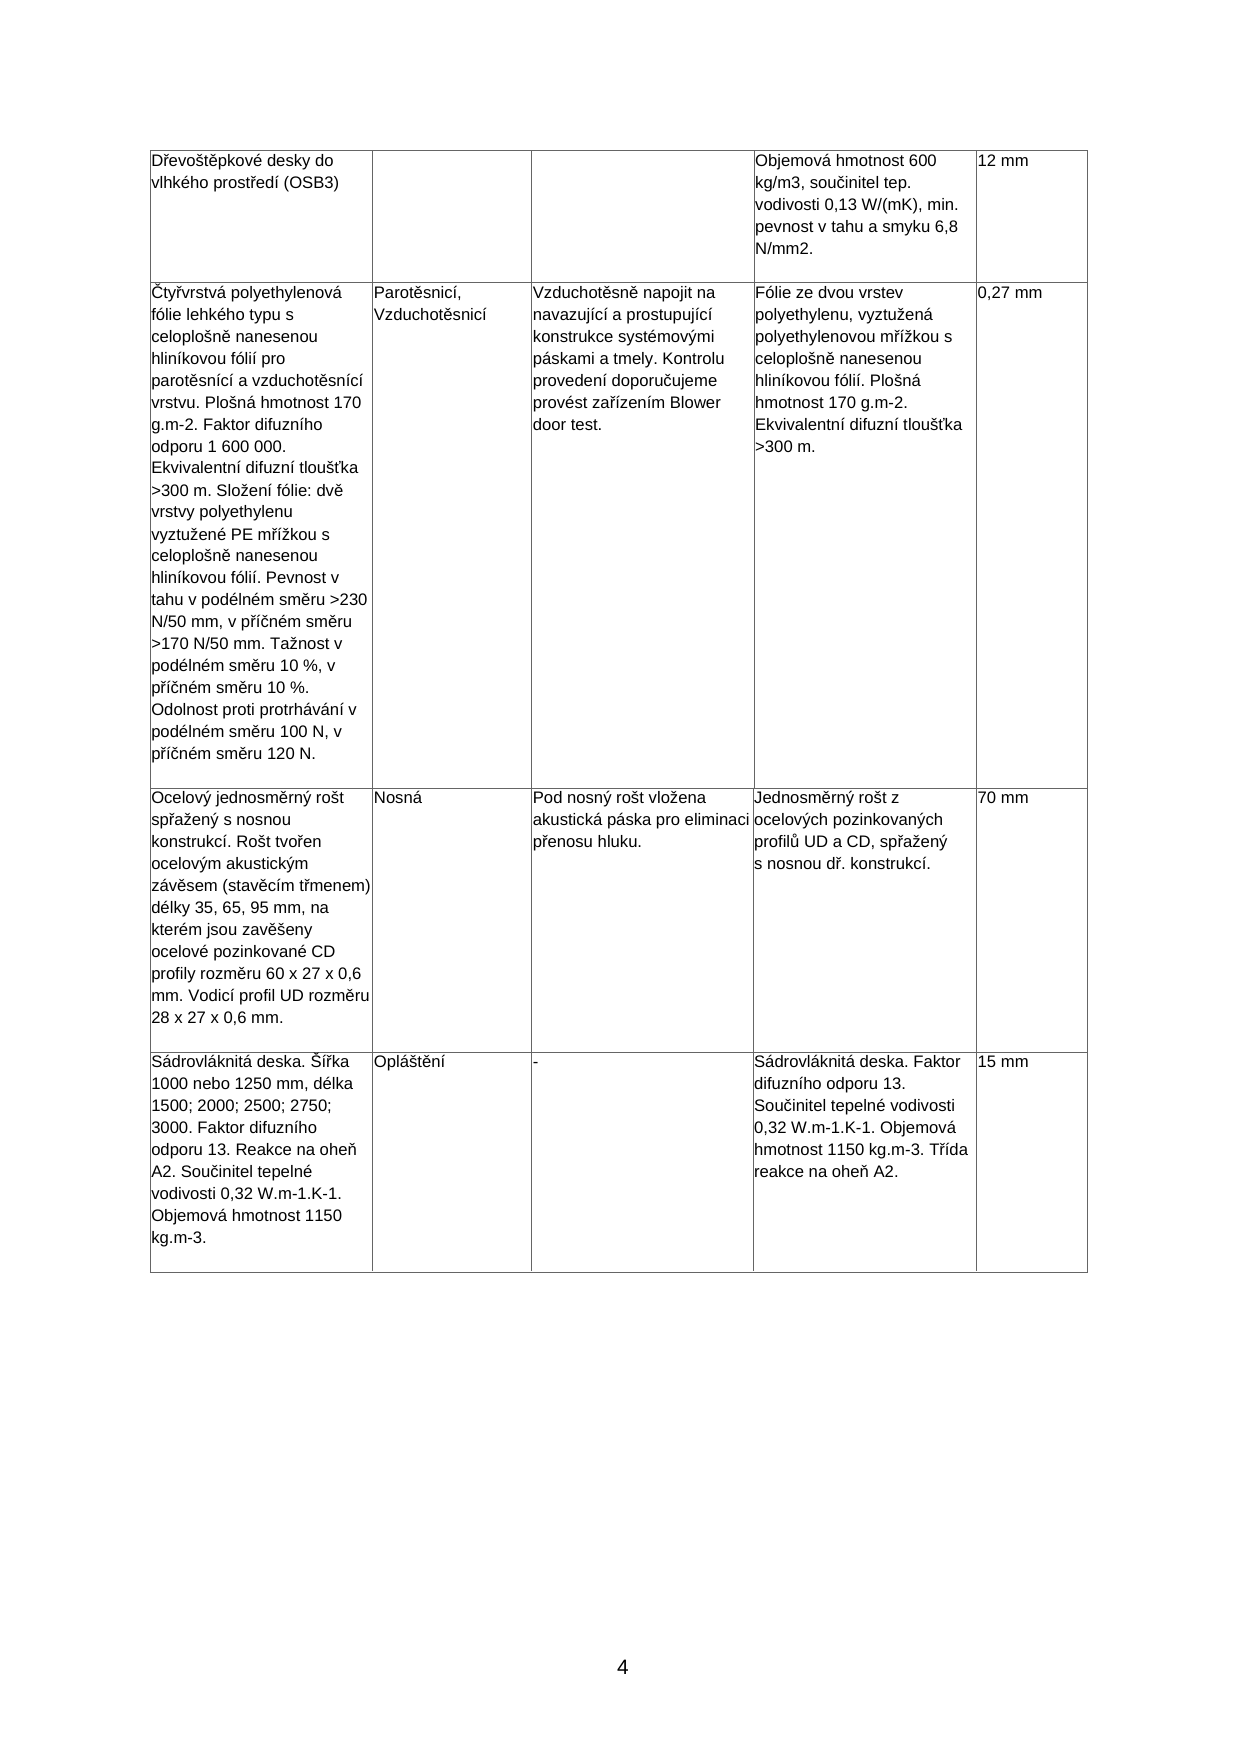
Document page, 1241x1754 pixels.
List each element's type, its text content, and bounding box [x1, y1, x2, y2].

table_cell 0,27 mm [977, 283, 1087, 788]
table_cell Parotěsnicí, Vzduchotěsnicí [373, 283, 531, 788]
table_cell Opláštění [373, 1053, 531, 1271]
table_cell [373, 151, 531, 282]
table_cell Ocelový jednosměrný rošt spřažený s nosnou konstrukcí. Rošt tvořen ocelovým akustickým závěsem (stavěcím třmenem) délky 35, 65, 95 mm, na kterém jsou zavěšeny ocelové pozinkované CD profily rozměru 60 x 27 x 0,6 mm. Vodicí profil UD rozměru 28 x 27 x 0,6 mm. [151, 789, 372, 1051]
table_cell Sádrovláknitá deska. Šířka 1000 nebo 1250 mm, délka 1500; 2000; 2500; 2750; 3000. Faktor difuzního odporu 13. Reakce na oheň A2. Součinitel tepelné vodivosti 0,32 W.m-1.K-1. Objemová hmotnost 1150 kg.m-3. [151, 1053, 372, 1271]
table_cell - [532, 1053, 753, 1271]
table_cell Pod nosný rošt vložena akustická páska pro eliminaci přenosu hluku. [532, 789, 753, 1051]
table_cell 70 mm [977, 789, 1087, 1051]
table_cell Dřevoštěpkové desky do vlhkého prostředí (OSB3) [151, 151, 372, 282]
table_cell Sádrovláknitá deska. Faktor difuzního odporu 13. Součinitel tepelné vodivosti 0,32 W.m-1.K-1. Objemová hmotnost 1150 kg.m-3. Třída reakce na oheň A2. [754, 1053, 976, 1271]
table_cell Vzduchotěsně napojit na navazující a prostupující konstrukce systémovými páskami a tmely. Kontrolu provedení doporučujeme provést zařízením Blower door test. [532, 283, 754, 788]
table_cell Fólie ze dvou vrstev polyethylenu, vyztužená polyethylenovou mřížkou s celoplošně nanesenou hliníkovou fólií. Plošná hmotnost 170 g.m-2. Ekvivalentní difuzní tloušťka >300 m. [755, 283, 976, 788]
table_cell Jednosměrný rošt z ocelových pozinkovaných profilů UD a CD, spřažený s nosnou dř. konstrukcí. [754, 789, 976, 1051]
table_cell 12 mm [977, 151, 1087, 282]
table_cell Objemová hmotnost 600 kg/m3, součinitel tep. vodivosti 0,13 W/(mK), min. pevnost v tahu a smyku 6,8 N/mm2. [755, 151, 976, 282]
table_cell [532, 151, 754, 282]
table_cell 15 mm [977, 1053, 1087, 1271]
table_cell Čtyřvrstvá polyethylenová fólie lehkého typu s celoplošně nanesenou hliníkovou fólií pro parotěsnící a vzduchotěsnící vrstvu. Plošná hmotnost 170 g.m-2. Faktor difuzního odporu 1 600 000. Ekvivalentní difuzní tloušťka >300 m. Složení fólie: dvě vrstvy polyethylenu vyztužené PE mřížkou s celoplošně nanesenou hliníkovou fólií. Pevnost v tahu v podélném směru >230 N/50 mm, v příčném směru >170 N/50 mm. Tažnost v podélném směru 10 %, v příčném směru 10 %. Odolnost proti protrhávání v podélném směru 100 N, v příčném směru 120 N. [151, 283, 372, 788]
table_cell Nosná [373, 789, 531, 1051]
